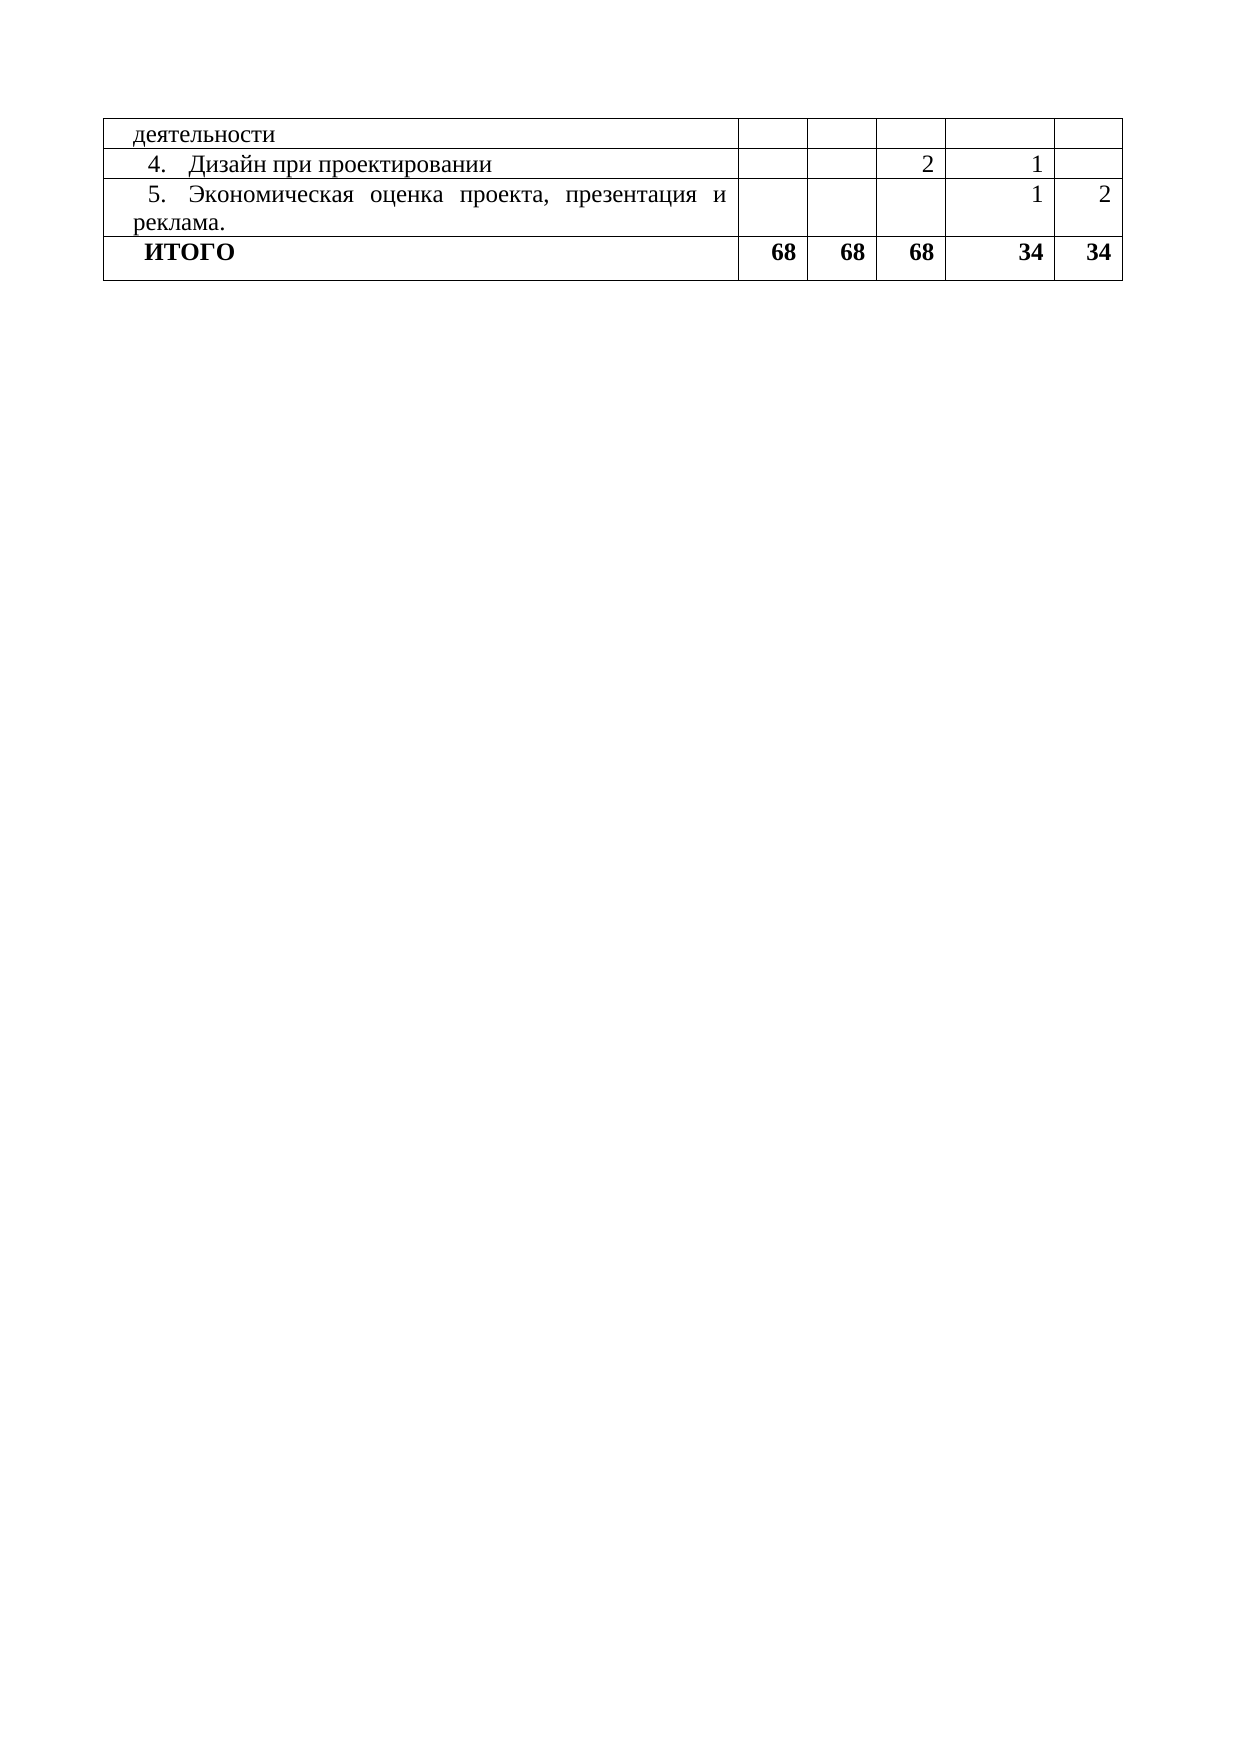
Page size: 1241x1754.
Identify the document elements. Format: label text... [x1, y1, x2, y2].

table_cell 2 [877, 149, 945, 178]
table_cell [739, 149, 807, 178]
table_cell [739, 179, 807, 236]
table_cell 34 [946, 237, 1054, 280]
table_cell [808, 149, 876, 178]
table_cell 34 [1055, 237, 1122, 280]
table_cell 1 [946, 149, 1054, 178]
table_cell Экономическая оценка проекта, презентация и реклама. [104, 179, 738, 236]
table_cell 68 [877, 237, 945, 280]
table_cell ИТОГО [104, 237, 738, 280]
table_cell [104, 119, 738, 148]
table_cell 2 [1055, 179, 1122, 236]
table_cell 1 [946, 179, 1054, 236]
table_cell 68 [808, 237, 876, 280]
table_cell 2 [808, 119, 876, 148]
table_cell [946, 119, 1054, 148]
table_cell [877, 179, 945, 236]
table_cell [739, 119, 807, 148]
table_cell [808, 179, 876, 236]
table_cell [1055, 149, 1122, 178]
table_cell 2 [877, 119, 945, 148]
table_cell Дизайн при проектировании [104, 149, 738, 178]
table_cell [1055, 119, 1122, 148]
table_cell 68 [739, 237, 807, 280]
